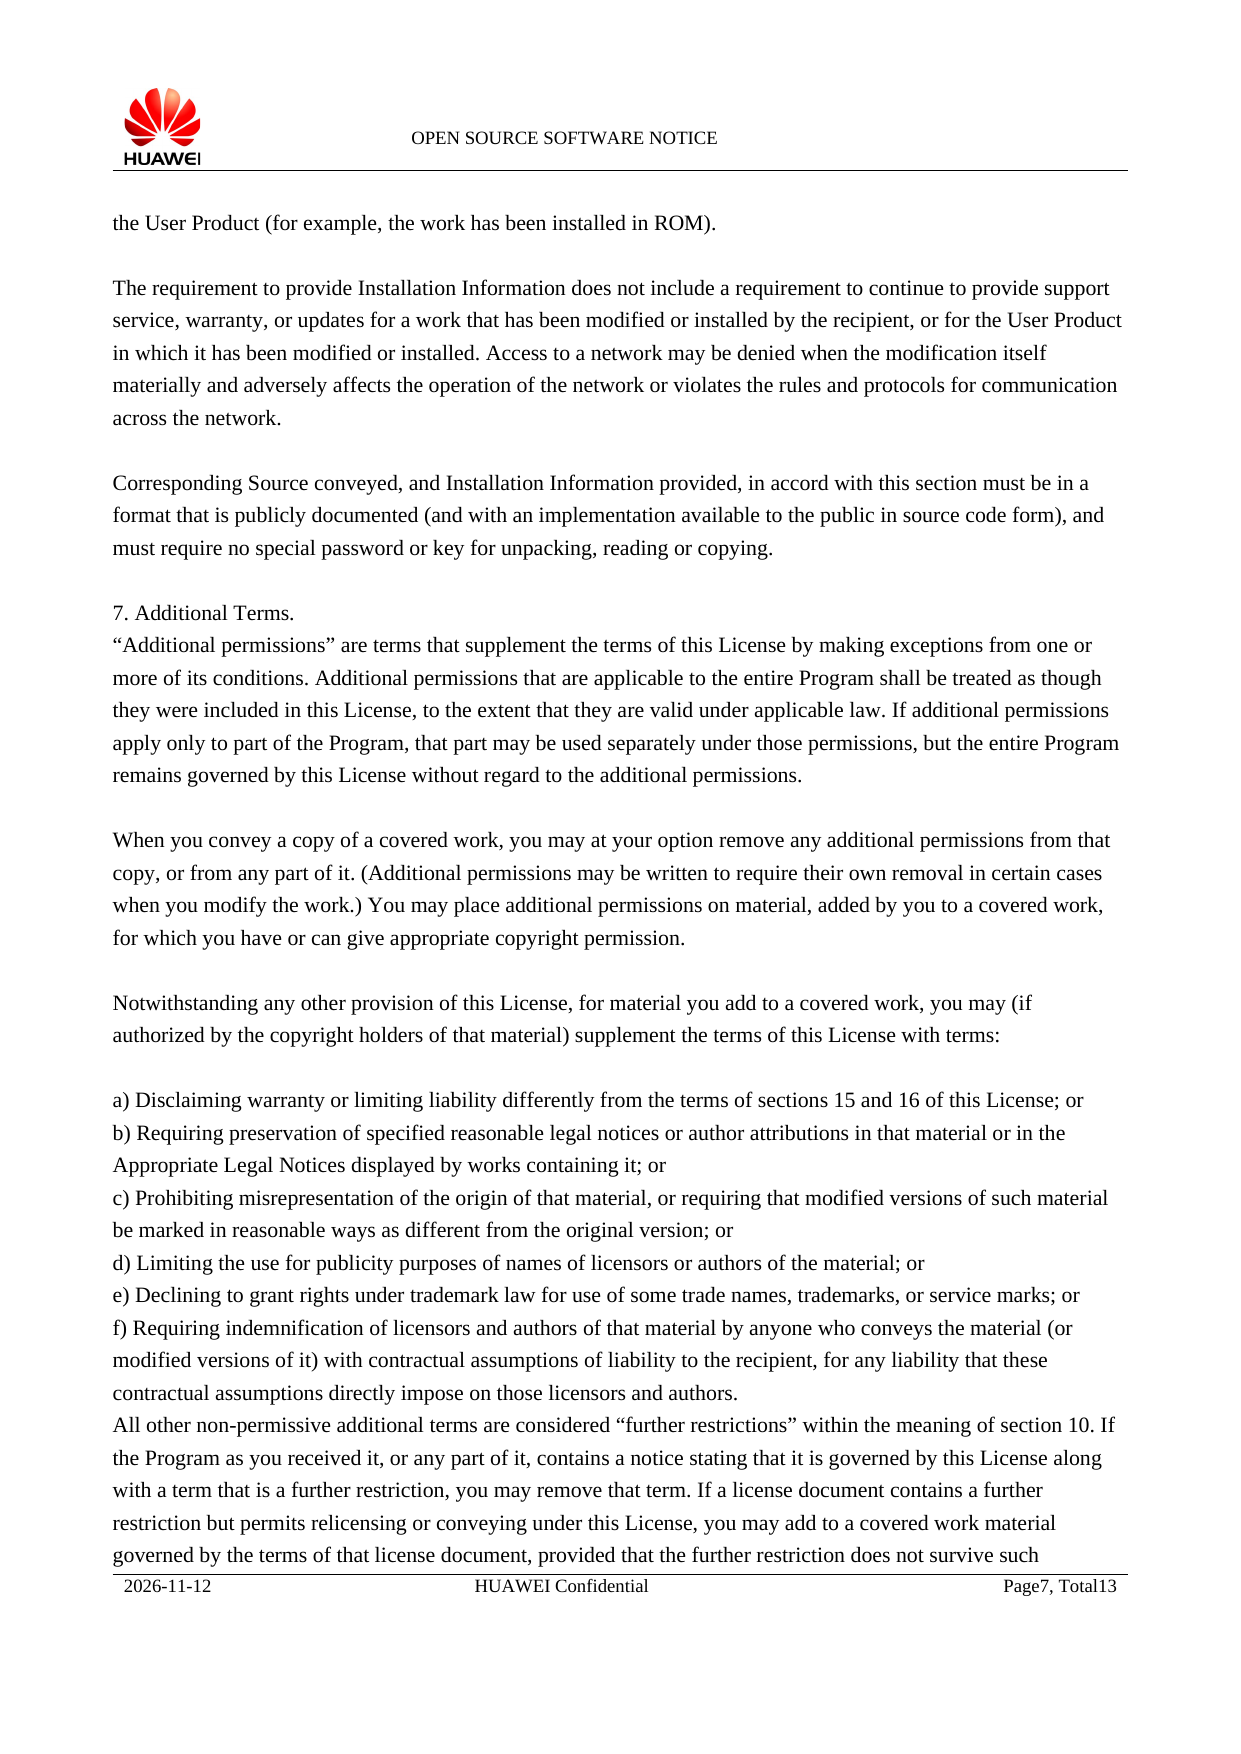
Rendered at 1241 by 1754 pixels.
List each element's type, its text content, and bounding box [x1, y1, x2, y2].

picture [124, 88, 201, 165]
